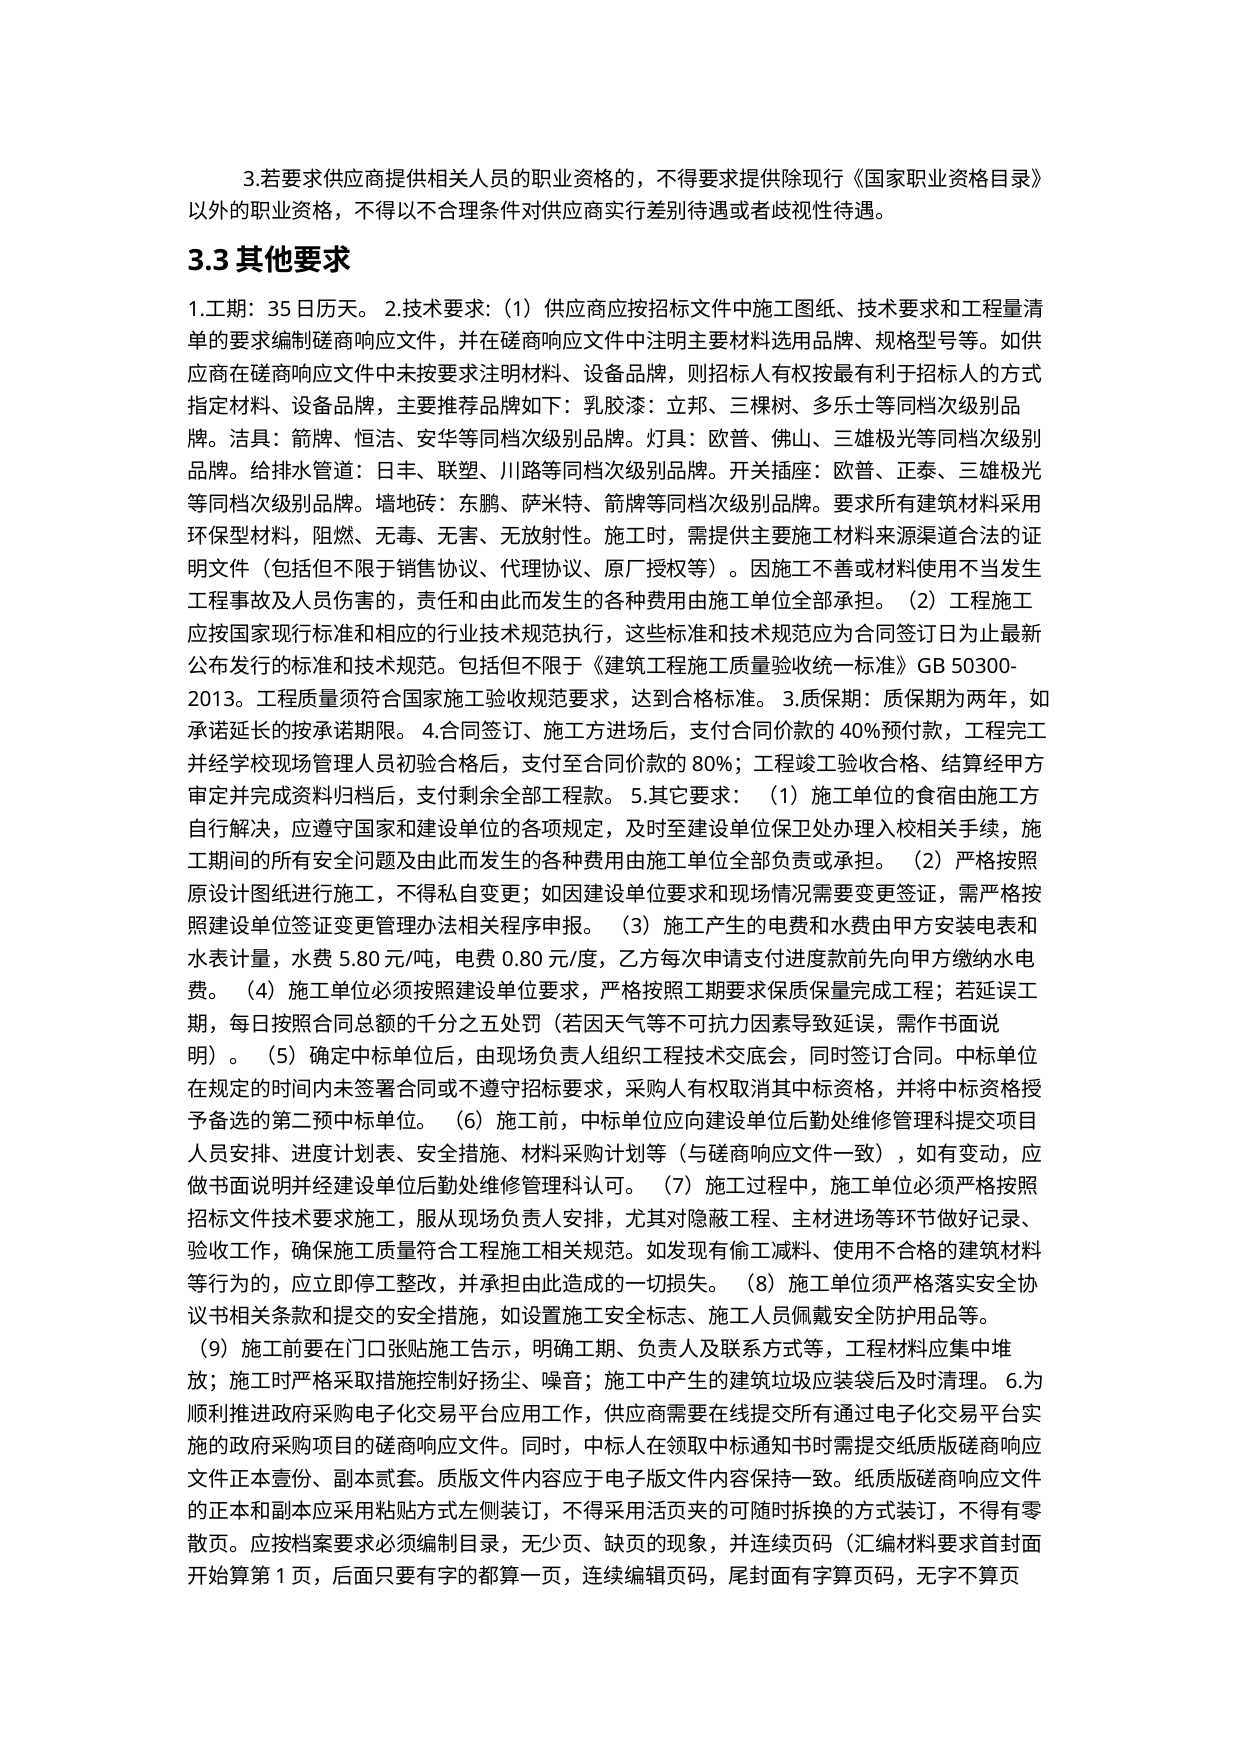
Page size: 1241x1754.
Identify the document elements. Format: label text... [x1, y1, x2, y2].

text 3.若要求供应商提供相关人员的职业资格的，不得要求提供除现行《国家职业资格目录》以外的职业资格，不得以不合理条件对供应商实行差别待遇或者歧视性待遇。 [187, 162, 1053, 227]
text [187, 292, 1053, 1592]
text 3.3其他要求 [187, 227, 1053, 292]
